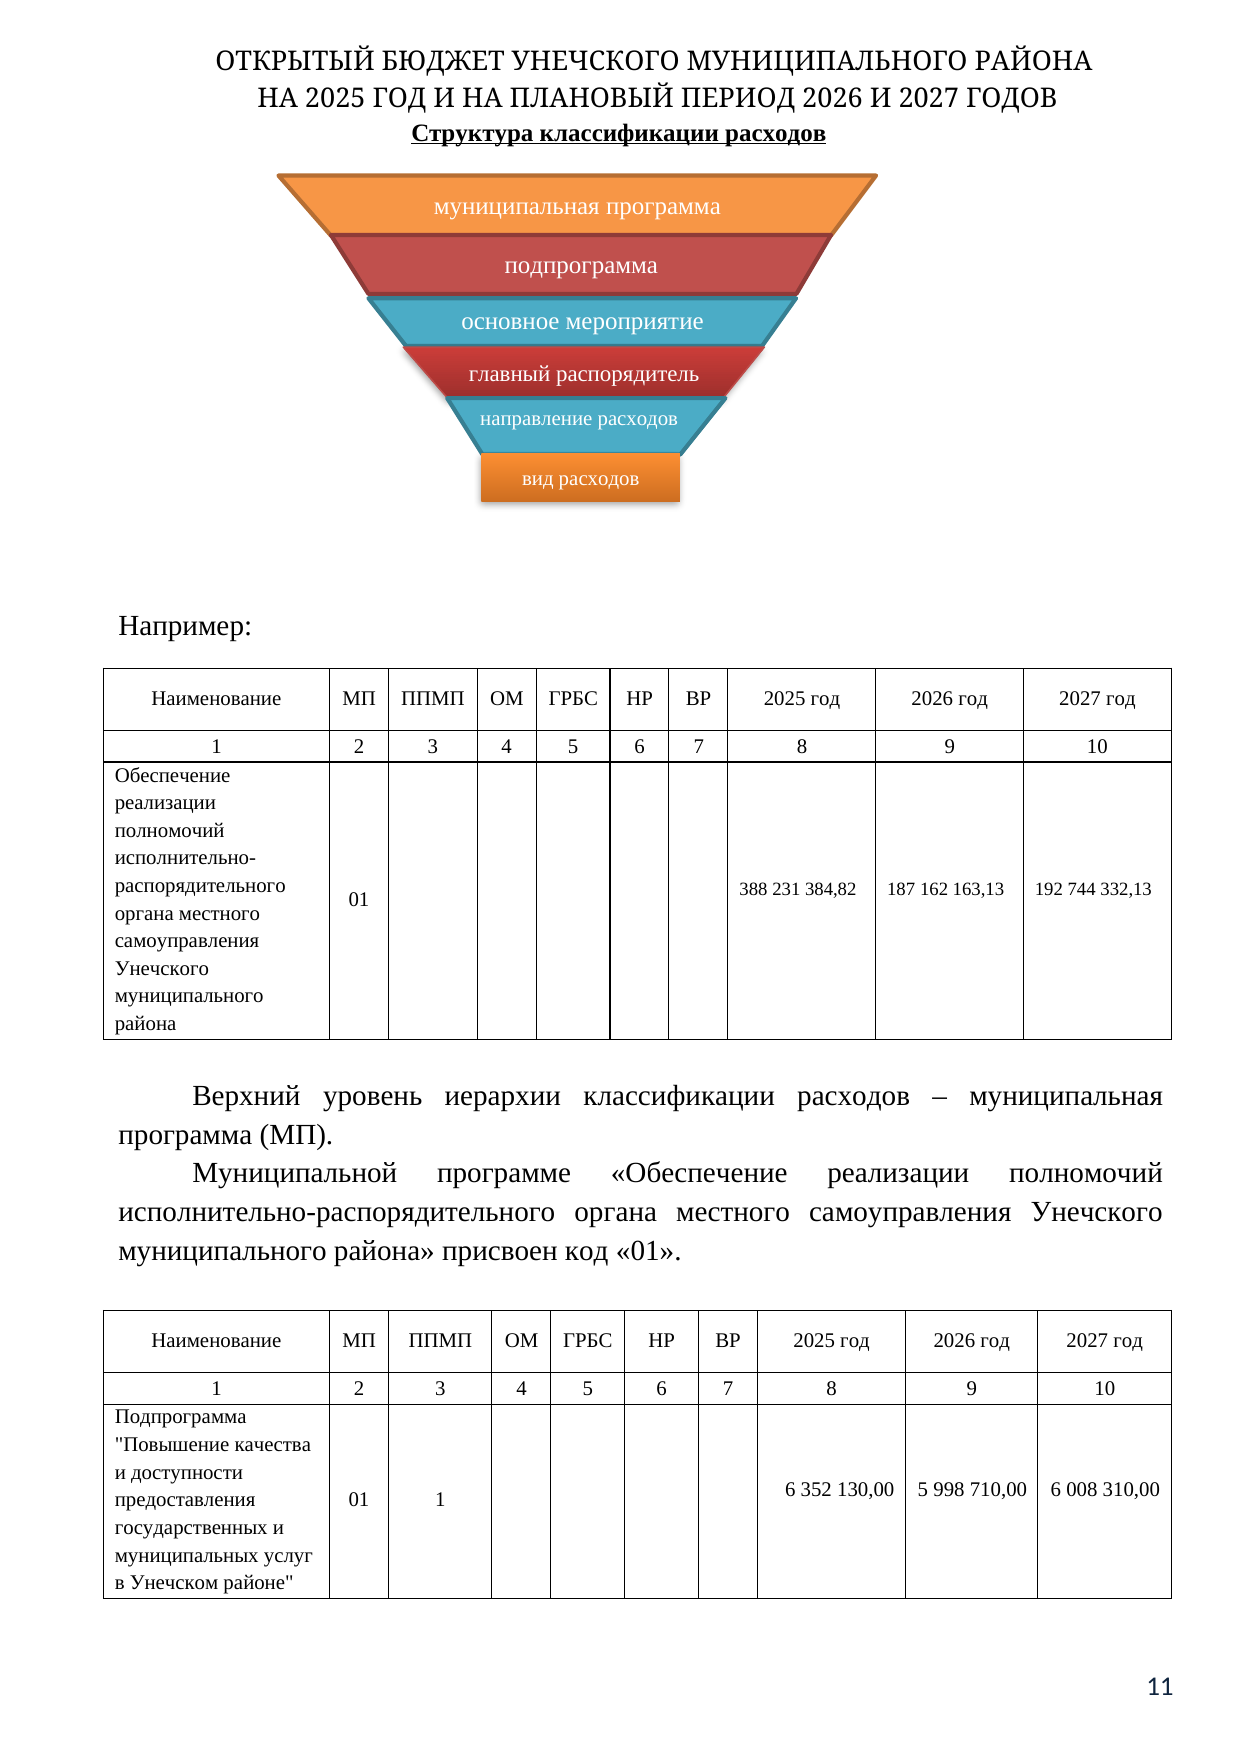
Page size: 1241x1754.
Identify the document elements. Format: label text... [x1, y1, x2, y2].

table_cell 388 231 384,82 [728, 763, 875, 1039]
table_cell 5 [551, 1373, 624, 1403]
table_cell 2 [330, 1373, 388, 1403]
table_cell 1 [104, 1373, 329, 1403]
table_header ОМ [478, 669, 536, 730]
table_header Наименование [104, 1311, 329, 1372]
table_header 2025 год [758, 1311, 905, 1372]
table_cell 9 [876, 731, 1023, 761]
table_header НР [625, 1311, 698, 1372]
table_cell [611, 763, 668, 1039]
table_cell 192 744 332,13 [1024, 763, 1171, 1039]
table_cell [551, 1405, 624, 1598]
table_cell [669, 763, 727, 1039]
table_cell 01 [330, 763, 388, 1039]
table_cell 5 998 710,00 [906, 1405, 1037, 1598]
table_cell 5 [537, 731, 609, 761]
table_cell 6 [611, 731, 668, 761]
table_cell [389, 763, 477, 1039]
table_header ППМП [389, 669, 477, 730]
table_cell 10 [1024, 731, 1171, 761]
text Верхний уровень иерархии классификации расходов – муниципальная программа (МП). [118, 1078, 1163, 1151]
table_cell [478, 763, 536, 1039]
table_header ГРБС [537, 669, 609, 730]
table_cell [537, 763, 609, 1039]
table_cell 3 [389, 731, 477, 761]
table_header ППМП [389, 1311, 491, 1372]
table_cell 01 [330, 1405, 388, 1598]
table_header Наименование [104, 669, 329, 730]
table_cell 8 [758, 1373, 905, 1403]
text Структура классификации расходов [118, 118, 1119, 147]
table_cell 10 [1038, 1373, 1171, 1403]
table_header 2025 год [728, 669, 875, 730]
table_header НР [611, 669, 668, 730]
table_header 2026 год [876, 669, 1023, 730]
text Муниципальной программе «Обеспечение реализации полномочий исполнительно-распорядительного органа местного самоуправления Унечского муниципального района» присвоен код «01». [118, 1156, 1163, 1266]
table_cell 6 352 130,00 [758, 1405, 905, 1598]
table_header МП [330, 669, 388, 730]
table_header ВР [669, 669, 727, 730]
table_cell 6 008 310,00 [1038, 1405, 1171, 1598]
table_header 2027 год [1038, 1311, 1171, 1372]
table_cell 2 [330, 731, 388, 761]
table_cell [492, 1405, 550, 1598]
table_cell 187 162 163,13 [876, 763, 1023, 1039]
table_cell 8 [728, 731, 875, 761]
table_cell 9 [906, 1373, 1037, 1403]
table_cell 7 [699, 1373, 757, 1403]
table_cell 7 [669, 731, 727, 761]
table_cell 4 [478, 731, 536, 761]
table_cell [625, 1405, 698, 1598]
table_cell 4 [492, 1373, 550, 1403]
table_header МП [330, 1311, 388, 1372]
text Например: [118, 608, 1163, 642]
table_cell [699, 1405, 757, 1598]
table_cell 1 [389, 1405, 491, 1598]
table_cell 6 [625, 1373, 698, 1403]
table_cell Обеспечение реализации полномочий исполнительно-распорядительного органа местного самоуправления Унечского муниципального района [104, 763, 329, 1039]
table_cell 3 [389, 1373, 491, 1403]
table_header ВР [699, 1311, 757, 1372]
table_header 2026 год [906, 1311, 1037, 1372]
table_header ГРБС [551, 1311, 624, 1372]
table_header 2027 год [1024, 669, 1171, 730]
table_cell 1 [104, 731, 329, 761]
table_header ОМ [492, 1311, 550, 1372]
table_cell Подпрограмма "Повышение качества и доступности предоставления государственных и муниципальных услуг в Унечском районе" [104, 1405, 329, 1598]
